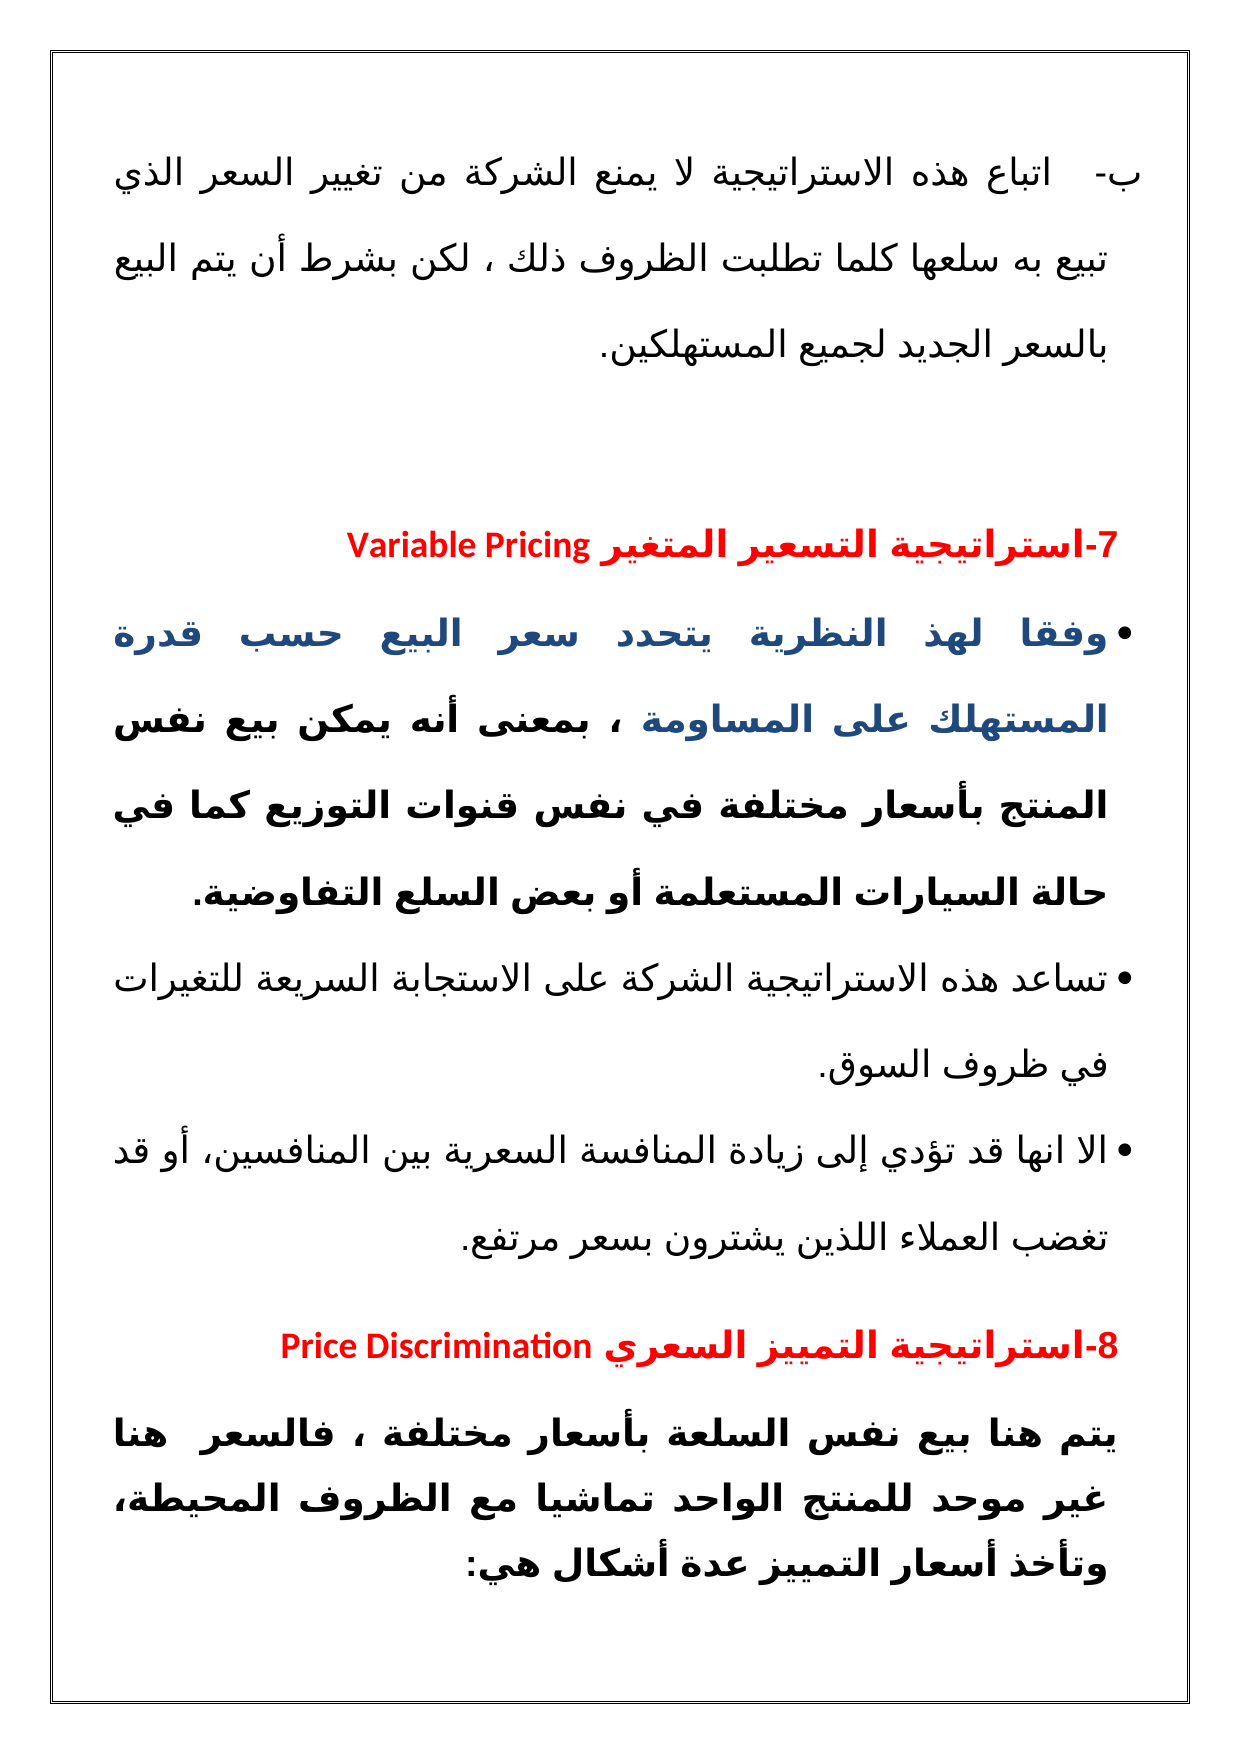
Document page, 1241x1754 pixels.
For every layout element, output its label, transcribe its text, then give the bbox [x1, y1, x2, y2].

text 7-استراتيجية التسعير المتغير Variable Pricing [112, 521, 1118, 567]
list اتباع هذه الاستراتيجية لا يمنع الشركة من تغيير السعر الذي تبيع به سلعها كلما تطلبت الظروف ذلك ، لكن بشرط أن يتم البيع بالسعر الجديد لجميع المستهلكين. [112, 150, 1118, 366]
list تساعد هذه الاستراتيجية الشركة على الاستجابة السريعة للتغيرات في ظروف السوق. [112, 956, 1118, 1085]
text يتم هنا بيع نفس السلعة بأسعار مختلفة ، فالسعر هنا غير موحد للمنتج الواحد تماشيا مع الظروف المحيطة، وتأخذ أسعار التمييز عدة أشكال هي: [112, 1412, 1118, 1584]
list الا انها قد تؤدي إلى زيادة المنافسة السعرية بين المنافسين، أو قد تغضب العملاء اللذين يشترون بسعر مرتفع. [112, 1128, 1118, 1258]
list وفقا لهذ النظرية يتحدد سعر البيع حسب قدرة المستهلك على المساومة ، بمعنى أنه يمكن بيع نفس المنتج بأسعار مختلفة في نفس قنوات التوزيع كما في حالة السيارات المستعلمة أو بعض السلع التفاوضية. [112, 611, 1118, 913]
text 8-استراتيجية التمييز السعري Price Discrimination [112, 1322, 1118, 1368]
